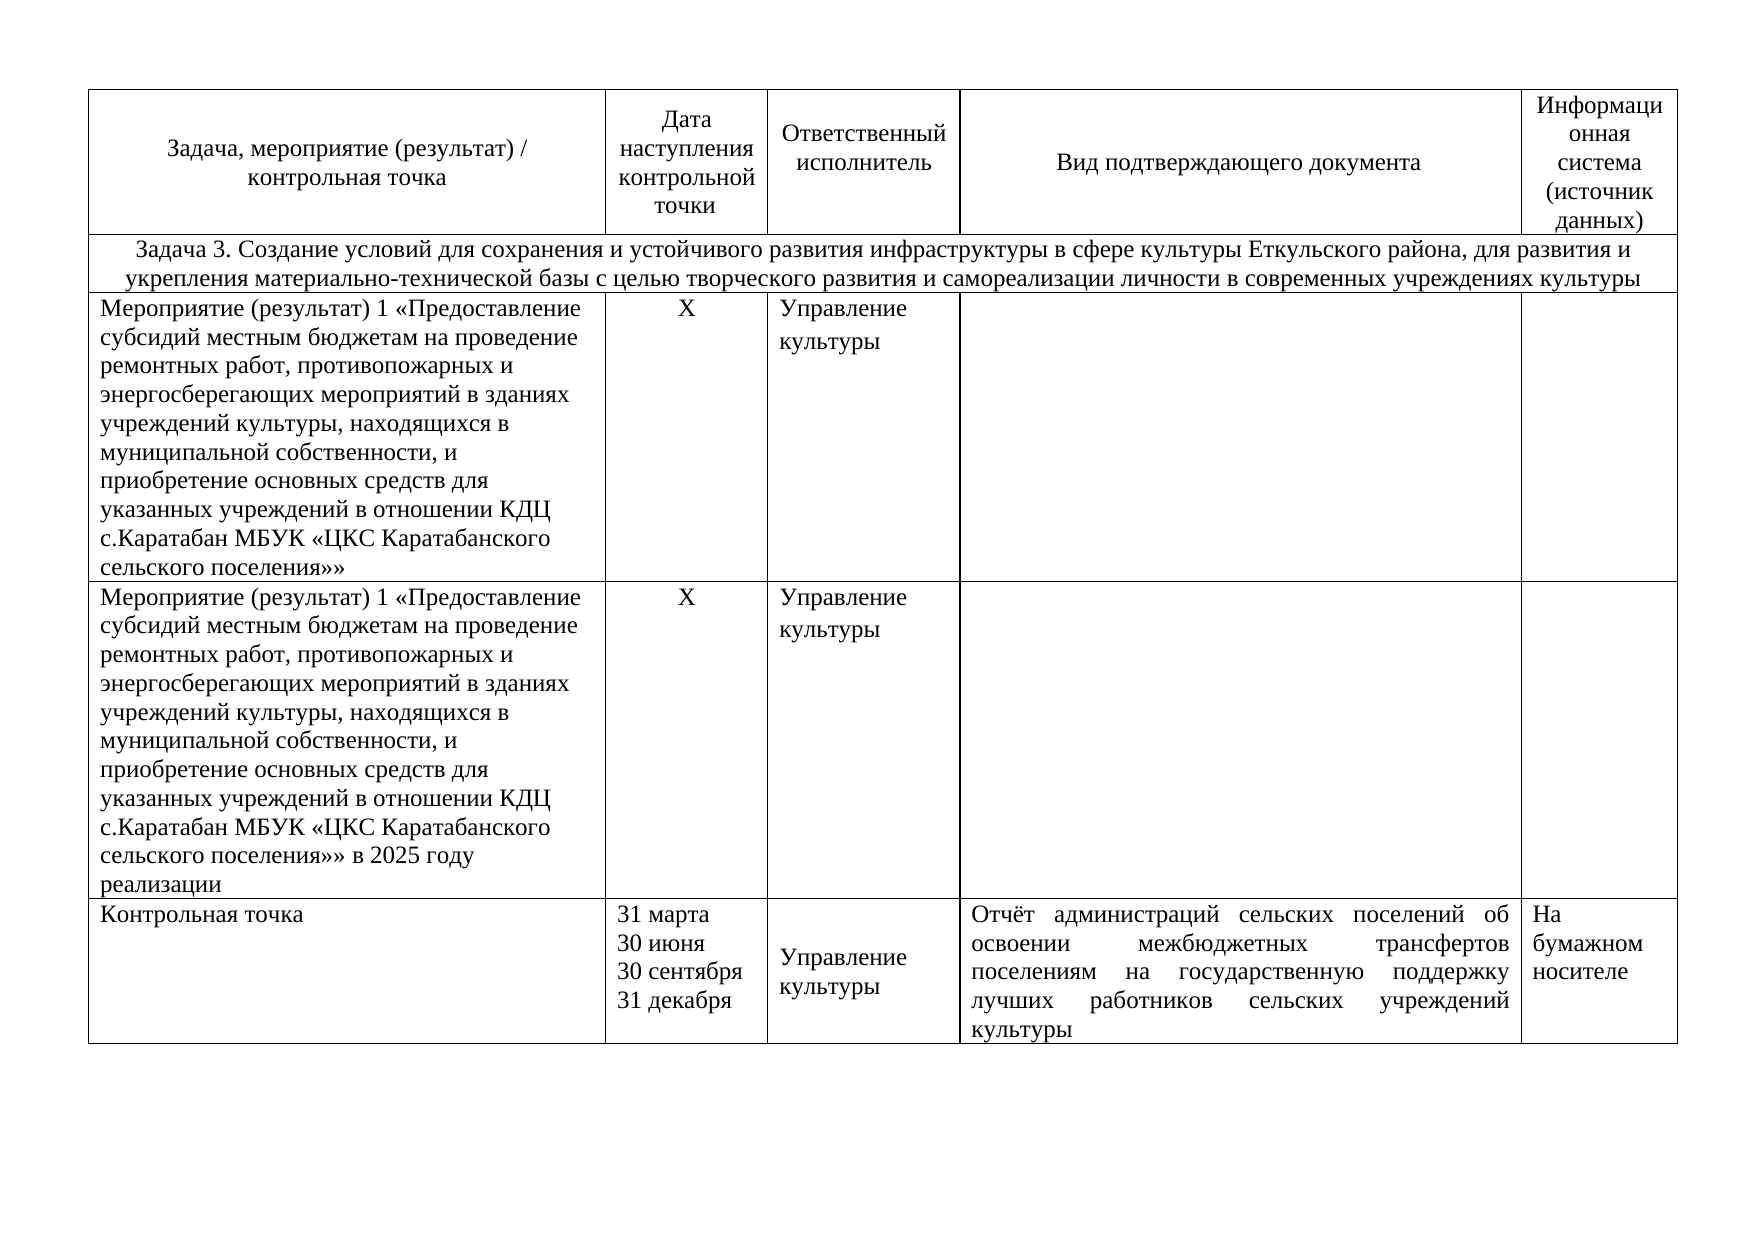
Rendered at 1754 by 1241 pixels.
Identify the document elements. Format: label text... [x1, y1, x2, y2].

table_cell [961, 293, 1521, 581]
table_cell 31 марта 30 июня 30 сентября 31 декабря [606, 899, 767, 1043]
table_cell X [606, 293, 767, 581]
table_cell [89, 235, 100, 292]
table_header Дата наступления контрольной точки [606, 90, 767, 233]
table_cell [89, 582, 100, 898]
table_cell [1522, 582, 1677, 898]
table_header Вид подтверждающего документа [961, 90, 1521, 233]
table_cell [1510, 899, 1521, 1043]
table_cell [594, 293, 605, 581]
table_cell На бумажном носителе [1522, 899, 1677, 1043]
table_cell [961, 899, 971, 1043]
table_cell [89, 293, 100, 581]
table_cell [1522, 293, 1677, 581]
table_cell [961, 582, 1521, 898]
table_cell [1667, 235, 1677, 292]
table_cell Управление культуры [768, 582, 959, 898]
table_header Ответственный исполнитель [768, 90, 959, 233]
table_cell Управление культуры [768, 293, 959, 581]
table_header Задача, мероприятие (результат) / контрольная точка [89, 90, 605, 233]
table_cell X [606, 582, 767, 898]
table_cell Контрольная точка [89, 899, 605, 1043]
table_cell Управление культуры [768, 899, 959, 1043]
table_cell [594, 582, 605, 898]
